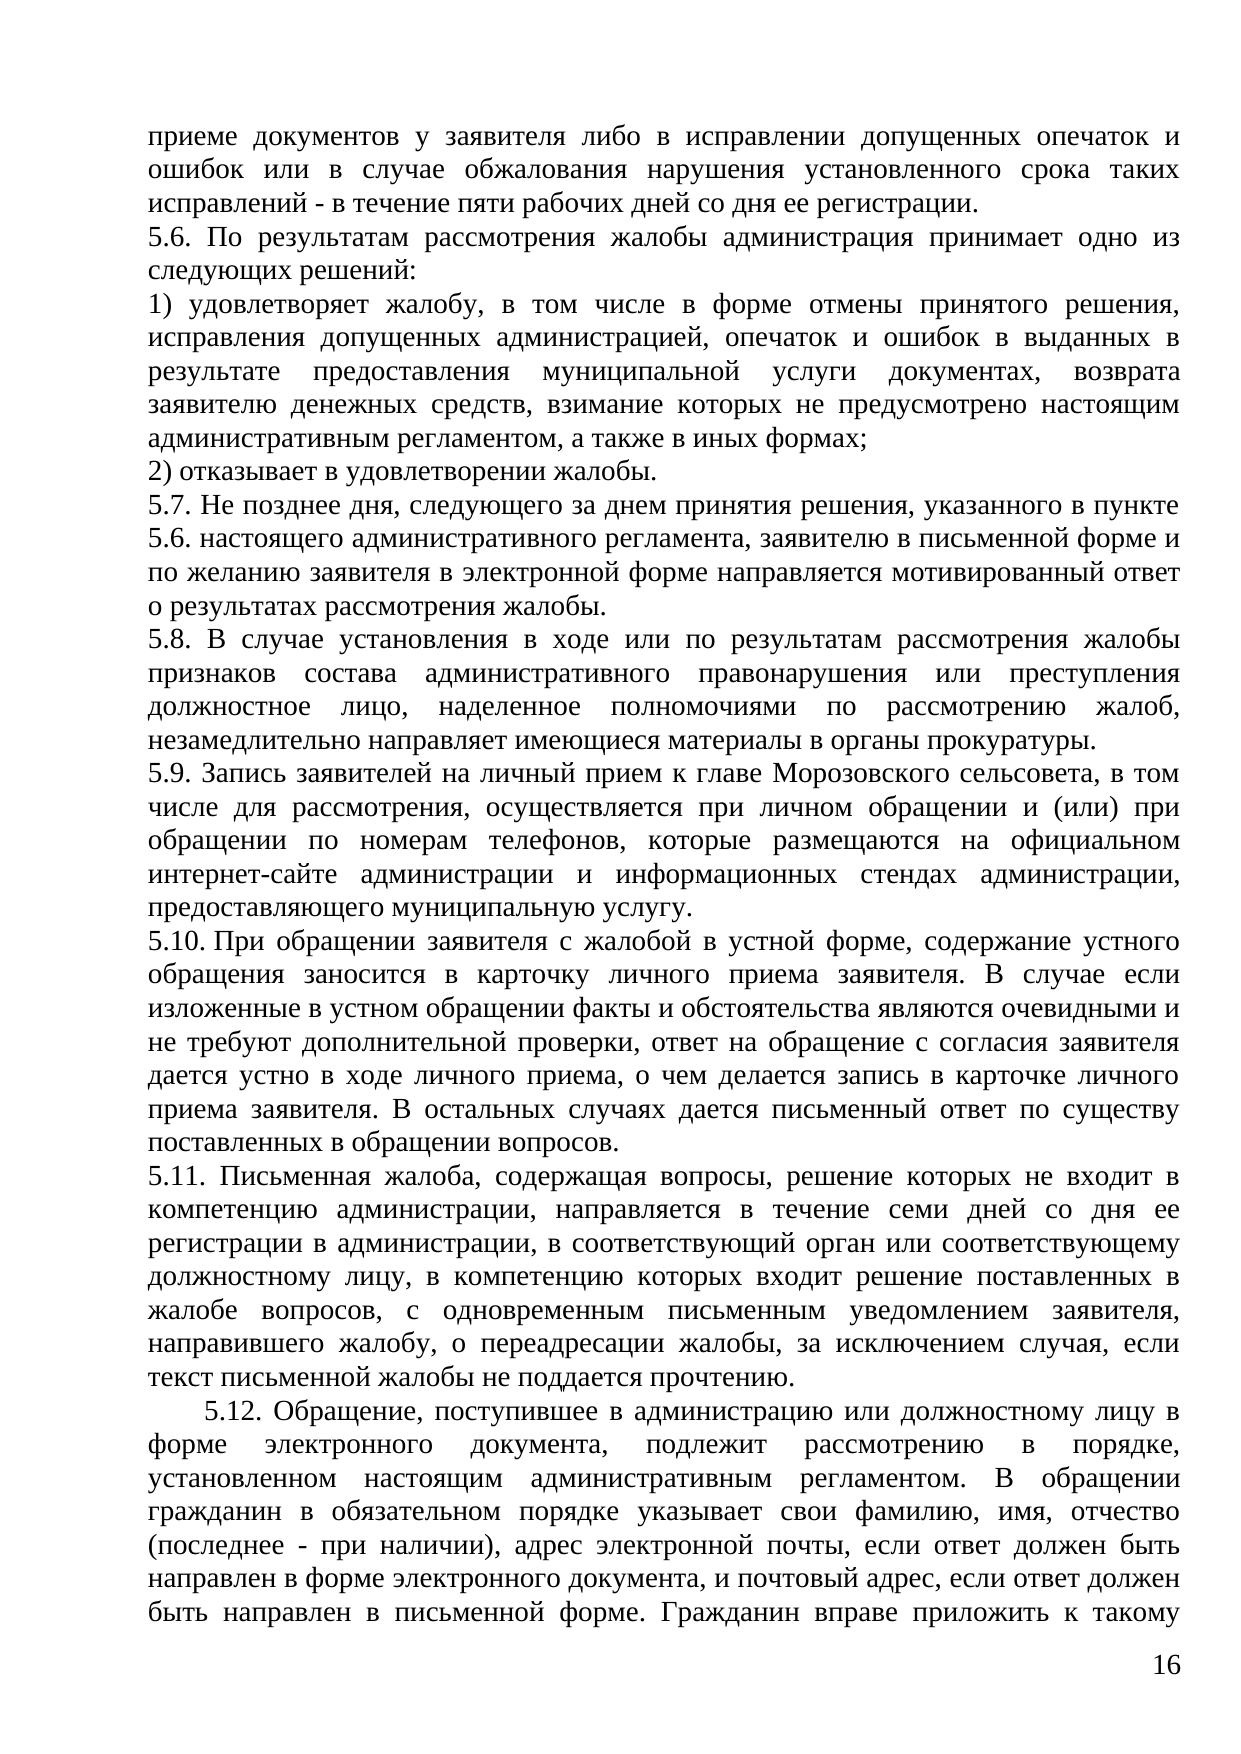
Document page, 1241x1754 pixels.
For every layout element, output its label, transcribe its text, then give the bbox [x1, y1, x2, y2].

text 5.11. Письменная жалоба, содержащая вопросы, решение которых не входит в компетенцию администрации, направляется в течение семи дней со дня ее регистрации в администрации, в соответствующий орган или соответствующему должностному лицу, в компетенцию которых входит решение поставленных в жалобе вопросов, с одновременным письменным уведомлением заявителя, направившего жалобу, о переадресации жалобы, за исключением случая, если текст письменной жалобы не поддается прочтению. [148, 1158, 1181, 1393]
text 1) удовлетворяет жалобу, в том числе в форме отмены принятого решения, исправления допущенных администрацией, опечаток и ошибок в выданных в результате предоставления муниципальной услуги документах, возврата заявителю денежных средств, взимание которых не предусмотрено настоящим административным регламентом, а также в иных формах; [148, 286, 1181, 453]
text 5.7. Не позднее дня, следующего за днем принятия решения, указанного в пункте 5.6. настоящего административного регламента, заявителю в письменной форме и по желанию заявителя в электронной форме направляется мотивированный ответ о результатах рассмотрения жалобы. [148, 487, 1181, 621]
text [148, 118, 1181, 219]
text 5.6. По результатам рассмотрения жалобы администрация принимает одно из следующих решений: [148, 219, 1181, 286]
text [148, 1393, 1181, 1627]
text 2) отказывает в удовлетворении жалобы. [148, 453, 1181, 487]
text 5.10. При обращении заявителя с жалобой в устной форме, содержание устного обращения заносится в карточку личного приема заявителя. В случае если изложенные в устном обращении факты и обстоятельства являются очевидными и не требуют дополнительной проверки, ответ на обращение с согласия заявителя дается устно в ходе личного приема, о чем делается запись в карточке личного приема заявителя. В остальных случаях дается письменный ответ по существу поставленных в обращении вопросов. [148, 923, 1181, 1158]
text 5.9. Запись заявителей на личный прием к главе Морозовского сельсовета, в том числе для рассмотрения, осуществляется при личном обращении и (или) при обращении по номерам телефонов, которые размещаются на официальном интернет-сайте администрации и информационных стендах администрации, предоставляющего муниципальную услугу. [148, 755, 1181, 923]
text 5.8. В случае установления в ходе или по результатам рассмотрения жалобы признаков состава административного правонарушения или преступления должностное лицо, наделенное полномочиями по рассмотрению жалоб, незамедлительно направляет имеющиеся материалы в органы прокуратуры. [148, 621, 1181, 755]
